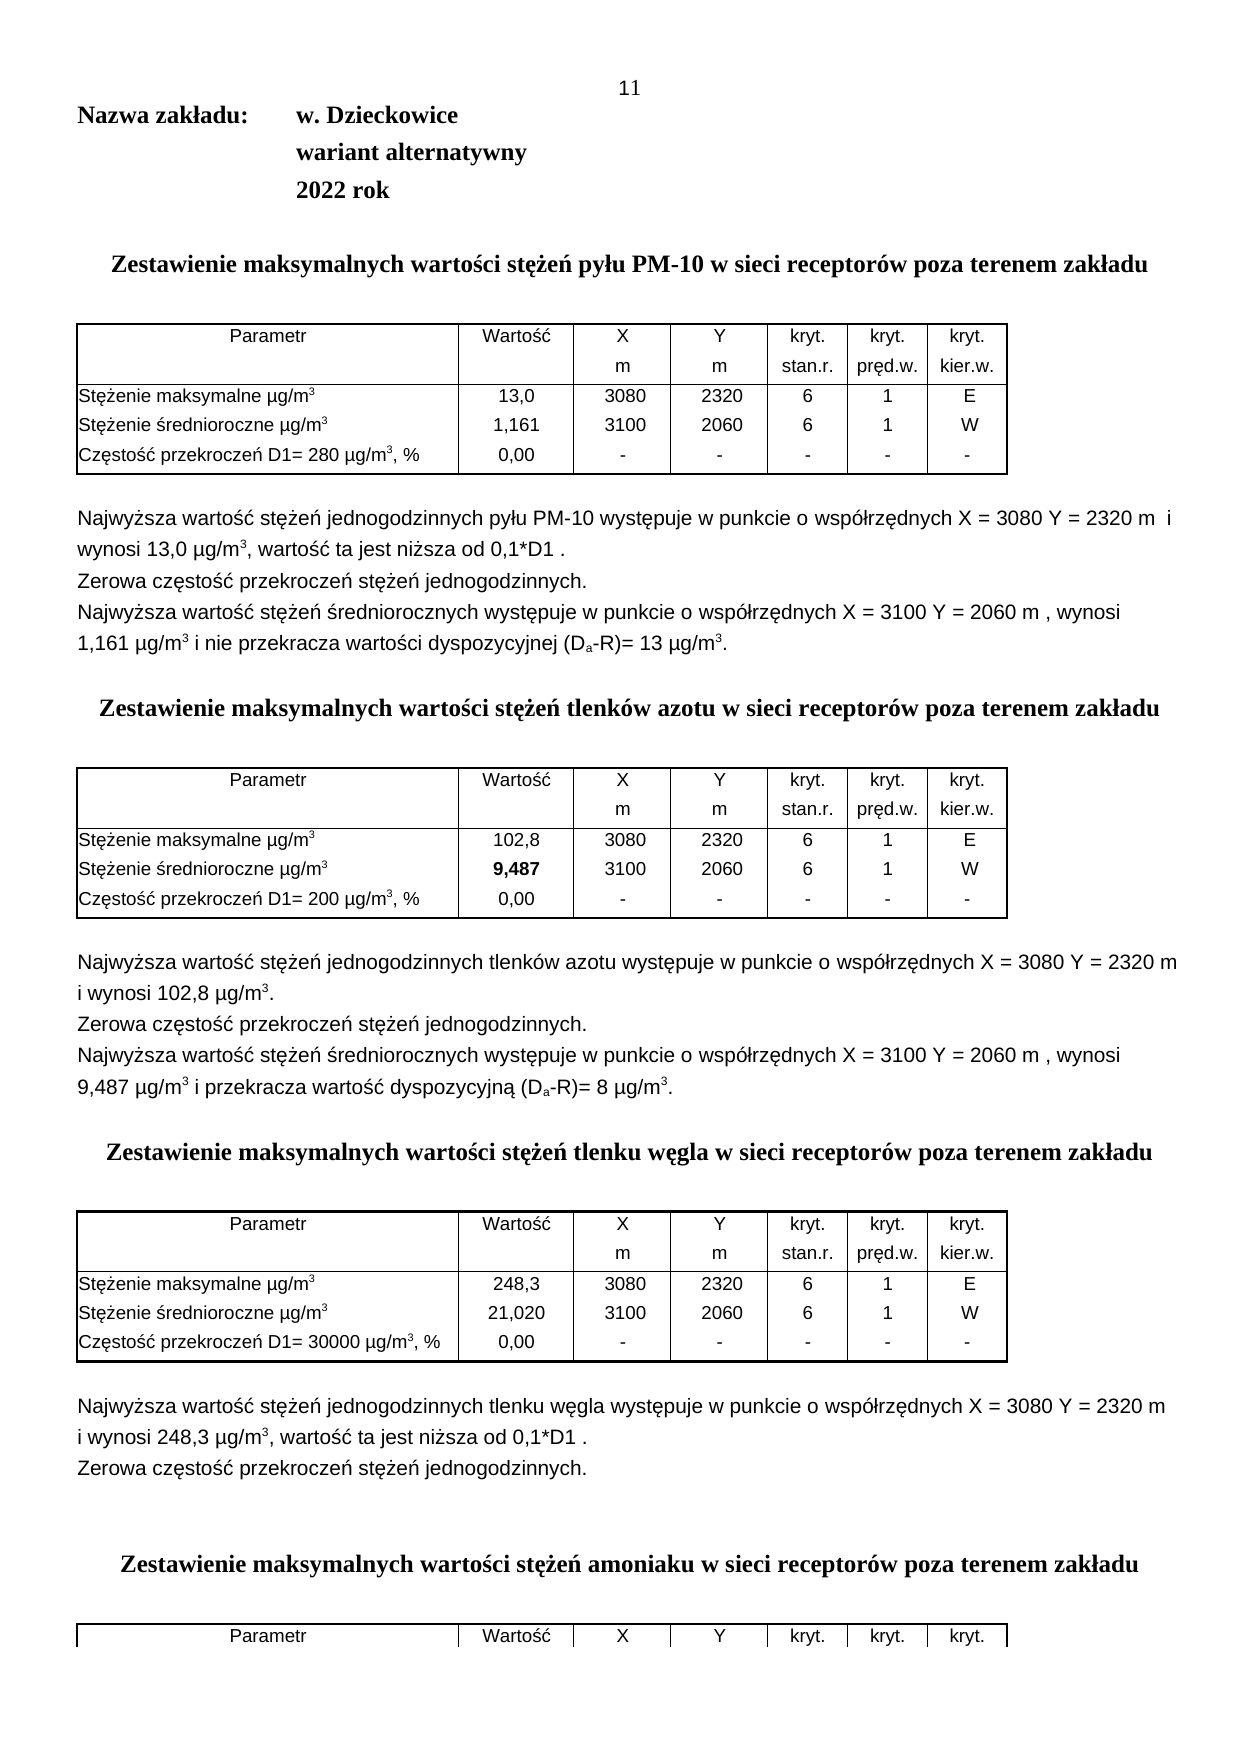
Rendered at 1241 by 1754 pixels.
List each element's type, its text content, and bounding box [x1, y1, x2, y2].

table_cell - [928, 887, 1006, 917]
text Zestawienie maksymalnych wartości stężeń tlenku węgla w sieci receptorów poza terenem zakładu [77, 1137, 1182, 1166]
table_header kryt. [848, 325, 927, 354]
table_header kryt. [928, 769, 1006, 798]
table_cell 2060 [671, 1302, 767, 1331]
table_header kryt. [768, 1213, 847, 1242]
text Najwyższa wartość stężeń jednogodzinnych tlenku węgla występuje w punkcie o współrzędnych X = 3080 Y = 2320 m i wynosi 248,3 µg/m3, wartość ta jest niższa od 0,1*D1 . [77, 1394, 1182, 1449]
text Najwyższa wartość stężeń średniorocznych występuje w punkcie o współrzędnych X = 3100 Y = 2060 m , wynosi 9,487 µg/m3 i przekracza wartość dyspozycyjną (Da-R)= 8 µg/m3. [77, 1043, 1182, 1098]
table_cell 2320 [671, 829, 767, 858]
table_cell 21,020 [459, 1302, 573, 1331]
table_cell Stężenie średnioroczne µg/m3 [78, 414, 458, 443]
table_cell m [671, 1242, 767, 1271]
table_cell E [928, 385, 1006, 414]
table_cell 6 [768, 858, 847, 887]
text Zestawienie maksymalnych wartości stężeń pyłu PM-10 w sieci receptorów poza terenem zakładu [77, 249, 1182, 278]
table_cell Stężenie średnioroczne µg/m3 [78, 858, 458, 887]
table_cell E [928, 1272, 1006, 1302]
table_cell - [671, 444, 767, 473]
table_cell - [671, 887, 767, 917]
table_header Y [671, 325, 767, 354]
text wariant alternatywny [77, 137, 1182, 166]
table_header kryt. [768, 325, 847, 354]
table_cell - [574, 1331, 670, 1360]
table_cell 3100 [574, 1302, 670, 1331]
table_cell 0,00 [459, 1331, 573, 1360]
text Zerowa częstość przekroczeń stężeń jednogodzinnych. [77, 1012, 1182, 1036]
table_cell - [928, 444, 1006, 473]
table_cell 1 [848, 1302, 927, 1331]
table_header X [574, 769, 670, 798]
table_header kryt. [928, 325, 1006, 354]
table_cell - [848, 1331, 927, 1360]
table_header kryt. [848, 1213, 927, 1242]
text Nazwa zakładu: w. Dzieckowice [77, 100, 1182, 129]
table_cell 2320 [671, 385, 767, 414]
table_header Y [671, 1213, 767, 1242]
text Zerowa częstość przekroczeń stężeń jednogodzinnych. [77, 568, 1182, 592]
table_cell 1 [848, 858, 927, 887]
table_header Y [671, 769, 767, 798]
table_cell 3080 [574, 1272, 670, 1302]
table_cell 3100 [574, 858, 670, 887]
table_cell Częstość przekroczeń D1= 280 µg/m3, % [78, 444, 458, 473]
table_cell pręd.w. [848, 354, 927, 384]
table_cell Stężenie maksymalne µg/m3 [78, 829, 458, 858]
table_cell Częstość przekroczeń D1= 200 µg/m3, % [78, 887, 458, 917]
table_header Wartość [459, 1625, 573, 1647]
table_cell 3100 [574, 414, 670, 443]
table_header Parametr [78, 1213, 458, 1242]
table_cell 6 [768, 1302, 847, 1331]
table_cell 6 [768, 1272, 847, 1302]
table_header kryt. [768, 769, 847, 798]
table_header X [574, 325, 670, 354]
table_cell - [768, 444, 847, 473]
table_header Wartość [459, 769, 573, 798]
text Najwyższa wartość stężeń jednogodzinnych pyłu PM-10 występuje w punkcie o współrzędnych X = 3080 Y = 2320 m i wynosi 13,0 µg/m3, wartość ta jest niższa od 0,1*D1 . [77, 506, 1182, 561]
table_cell W [928, 858, 1006, 887]
table_cell 102,8 [459, 829, 573, 858]
table_cell stan.r. [768, 798, 847, 827]
table_cell 6 [768, 829, 847, 858]
table_cell [78, 798, 458, 827]
table_cell kier.w. [928, 798, 1006, 827]
table_cell kier.w. [928, 354, 1006, 384]
table_cell - [574, 887, 670, 917]
table_header Parametr [78, 1625, 458, 1647]
table_cell 1 [848, 829, 927, 858]
table_header Wartość [459, 1213, 573, 1242]
table_cell 1 [848, 385, 927, 414]
table_header kryt. [928, 1625, 1006, 1647]
table_cell - [768, 887, 847, 917]
table_cell stan.r. [768, 354, 847, 384]
table_cell Stężenie maksymalne µg/m3 [78, 1272, 458, 1302]
table_cell - [928, 1331, 1006, 1360]
table_cell kier.w. [928, 1242, 1006, 1271]
table_cell E [928, 829, 1006, 858]
table_cell [78, 354, 458, 384]
table_cell Częstość przekroczeń D1= 30000 µg/m3, % [78, 1331, 458, 1360]
table_header Parametr [78, 325, 458, 354]
table_cell m [574, 1242, 670, 1271]
table_cell m [574, 354, 670, 384]
table_cell - [848, 887, 927, 917]
table_cell 6 [768, 414, 847, 443]
table_cell W [928, 414, 1006, 443]
table_cell pręd.w. [848, 1242, 927, 1271]
table_cell 3080 [574, 385, 670, 414]
table_cell 1,161 [459, 414, 573, 443]
table_header kryt. [848, 769, 927, 798]
table_cell [459, 798, 573, 827]
table_cell 1 [848, 1272, 927, 1302]
table_header kryt. [928, 1213, 1006, 1242]
table_header Y [671, 1625, 767, 1647]
table_header kryt. [768, 1625, 847, 1647]
table_cell 1 [848, 414, 927, 443]
table_header Parametr [78, 769, 458, 798]
table_header kryt. [848, 1625, 927, 1647]
table_cell 0,00 [459, 444, 573, 473]
text Najwyższa wartość stężeń średniorocznych występuje w punkcie o współrzędnych X = 3100 Y = 2060 m , wynosi 1,161 µg/m3 i nie przekracza wartości dyspozycyjnej (Da-R)= 13 µg/m3. [77, 599, 1182, 655]
text 2022 rok [77, 175, 1182, 203]
table_cell Stężenie maksymalne µg/m3 [78, 385, 458, 414]
table_header X [574, 1625, 670, 1647]
table_cell 0,00 [459, 887, 573, 917]
table_cell m [671, 798, 767, 827]
table_cell - [848, 444, 927, 473]
table_cell stan.r. [768, 1242, 847, 1271]
table_cell 6 [768, 385, 847, 414]
table_header X [574, 1213, 670, 1242]
text Zestawienie maksymalnych wartości stężeń amoniaku w sieci receptorów poza terenem zakładu [77, 1549, 1182, 1578]
table_cell Stężenie średnioroczne µg/m3 [78, 1302, 458, 1331]
text Zerowa częstość przekroczeń stężeń jednogodzinnych. [77, 1456, 1182, 1480]
table_cell 9,487 [459, 858, 573, 887]
table_cell 248,3 [459, 1272, 573, 1302]
table_cell [459, 1242, 573, 1271]
table_cell [459, 354, 573, 384]
text Zestawienie maksymalnych wartości stężeń tlenków azotu w sieci receptorów poza terenem zakładu [77, 693, 1182, 722]
table_cell m [574, 798, 670, 827]
table_cell 2060 [671, 414, 767, 443]
table_cell m [671, 354, 767, 384]
table_cell [78, 1242, 458, 1271]
table_cell W [928, 1302, 1006, 1331]
text Najwyższa wartość stężeń jednogodzinnych tlenków azotu występuje w punkcie o współrzędnych X = 3080 Y = 2320 m i wynosi 102,8 µg/m3. [77, 950, 1182, 1005]
table_cell pręd.w. [848, 798, 927, 827]
table_cell - [574, 444, 670, 473]
table_cell - [671, 1331, 767, 1360]
table_cell 3080 [574, 829, 670, 858]
table_cell 2320 [671, 1272, 767, 1302]
table_cell - [768, 1331, 847, 1360]
table_header Wartość [459, 325, 573, 354]
table_cell 2060 [671, 858, 767, 887]
table_cell 13,0 [459, 385, 573, 414]
